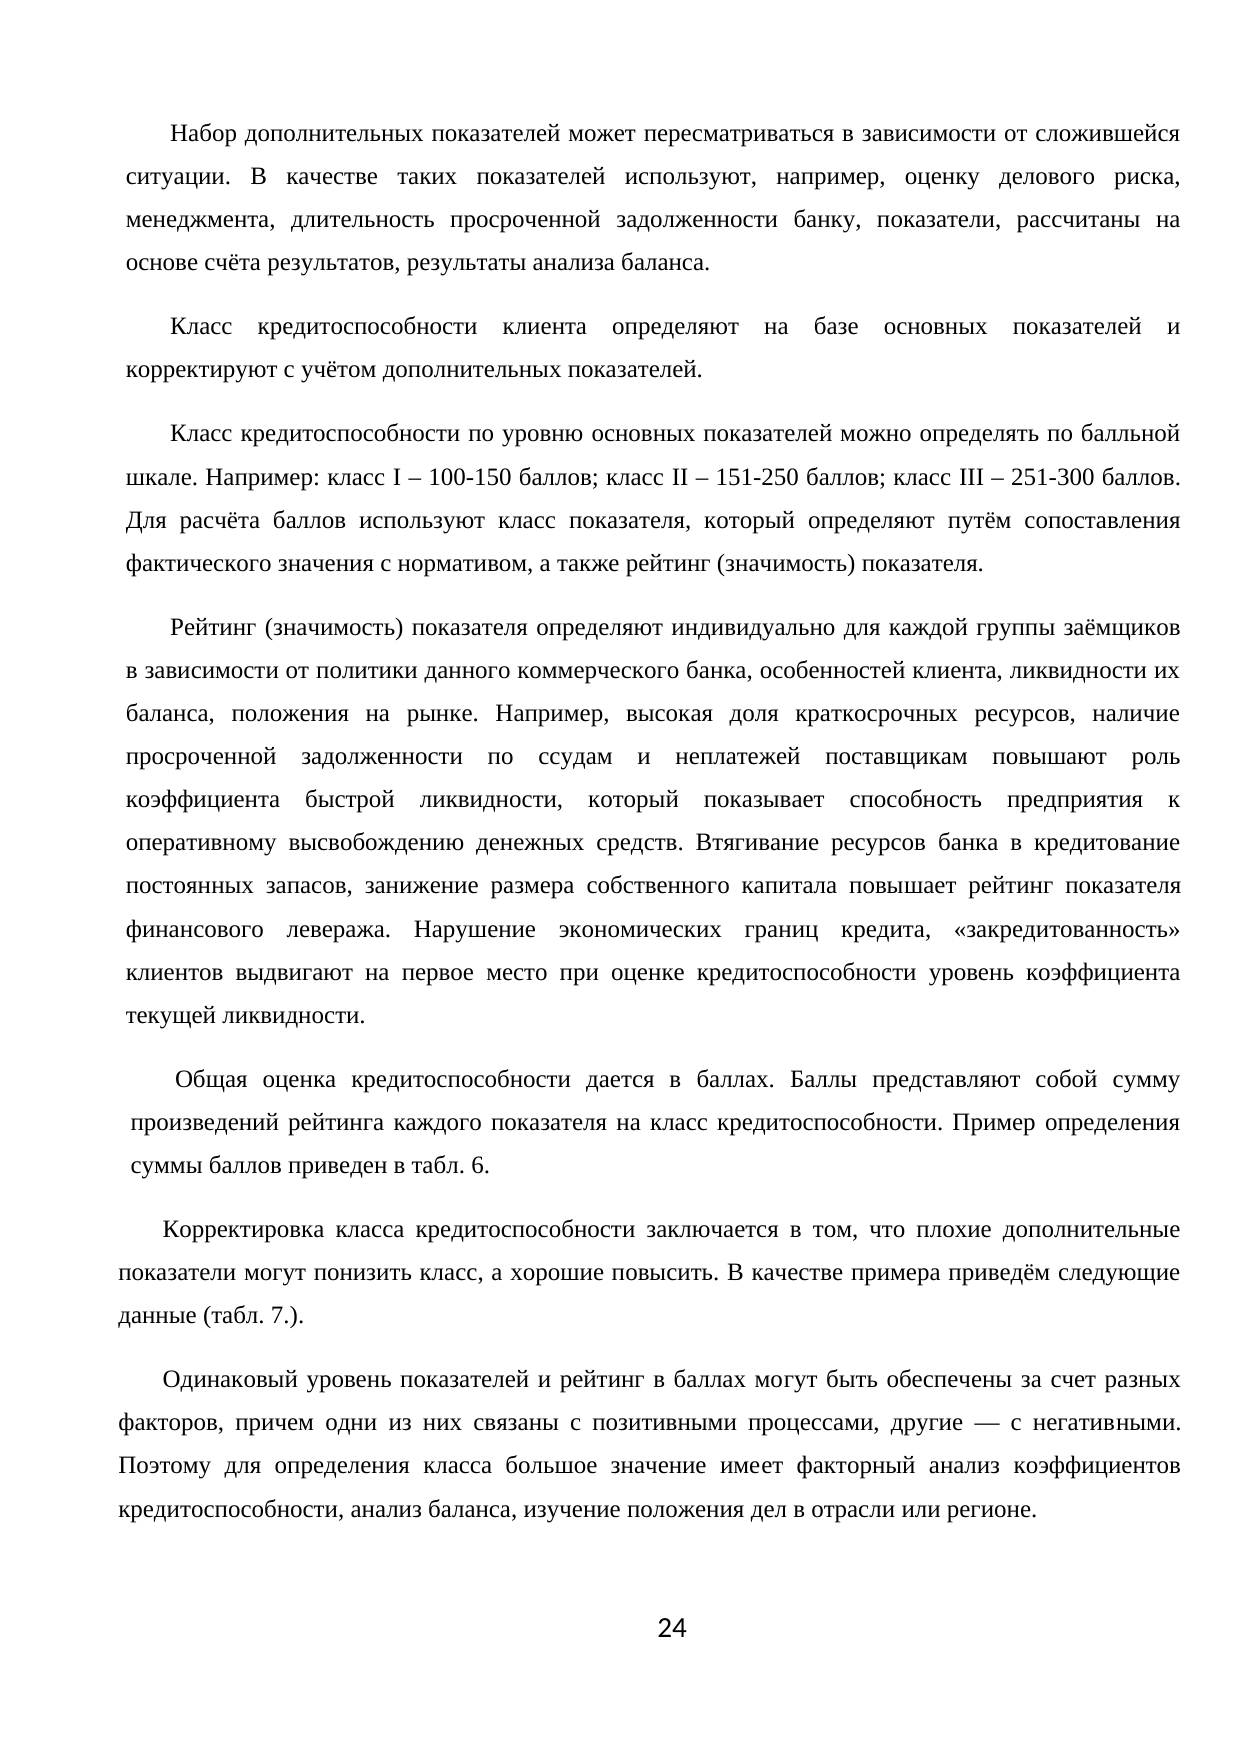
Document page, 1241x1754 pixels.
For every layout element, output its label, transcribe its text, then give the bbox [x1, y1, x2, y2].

text Класс кредитоспособности по уровню основных показателей можно определять по балльной шкале. Например: класс I – 100-150 баллов; класс II – 151-250 баллов; класс III – 251-300 баллов. Для расчёта баллов используют класс показателя, который определяют путём сопоставления фактического значения с нормативом, а также рейтинг (значимость) показателя. [126, 418, 1181, 577]
text Одинаковый уровень показателей и рейтинг в баллах могут быть обеспечены за счет разных факторов, причем одни из них связаны с позитивными процессами, другие — с негативными. Поэтому для определения класса большое значение имеет факторный анализ коэффициентов кредитоспособности, анализ баланса, изучение положения дел в отрасли или регионе. [118, 1364, 1181, 1522]
text Корректировка класса кредитоспособности заключается в том, что плохие дополнительные показатели могут понизить класс, а хорошие повысить. В качестве примера приведём следующие данные (табл. 7.). [118, 1214, 1181, 1329]
text Рейтинг (значимость) показателя определяют индивидуально для каждой группы заёмщиков в зависимости от политики данного коммерческого банка, особенностей клиента, ликвидности их баланса, положения на рынке. Например, высокая доля краткосрочных ресурсов, наличие просроченной задолженности по ссудам и неплатежей поставщикам повышают роль коэффициента быстрой ликвидности, который показывает способность предприятия к оперативному высвобождению денежных средств. Втягивание ресурсов банка в кредитование постоянных запасов, занижение размера собственного капитала повышает рейтинг показателя финансового левеража. Нарушение экономических границ кредита, «закредитованность» клиентов выдвигают на первое место при оценке кредитоспособности уровень коэффициента текущей ликвидности. [126, 612, 1181, 1029]
text Общая оценка кредитоспособности дается в баллах. Баллы представляют собой сумму произведений рейтинга каждого показателя на класс кредитоспособности. Пример определения суммы баллов приведен в табл. 6. [130, 1064, 1181, 1179]
text Набор дополнительных показателей может пересматриваться в зависимости от сложившейся ситуации. В качестве таких показателей используют, например, оценку делового риска, менеджмента, длительность просроченной задолженности банку, показатели, рассчитаны на основе счёта результатов, результаты анализа баланса. [126, 118, 1181, 276]
text Класс кредитоспособности клиента определяют на базе основных показателей и корректируют с учётом дополнительных показателей. [126, 311, 1181, 383]
